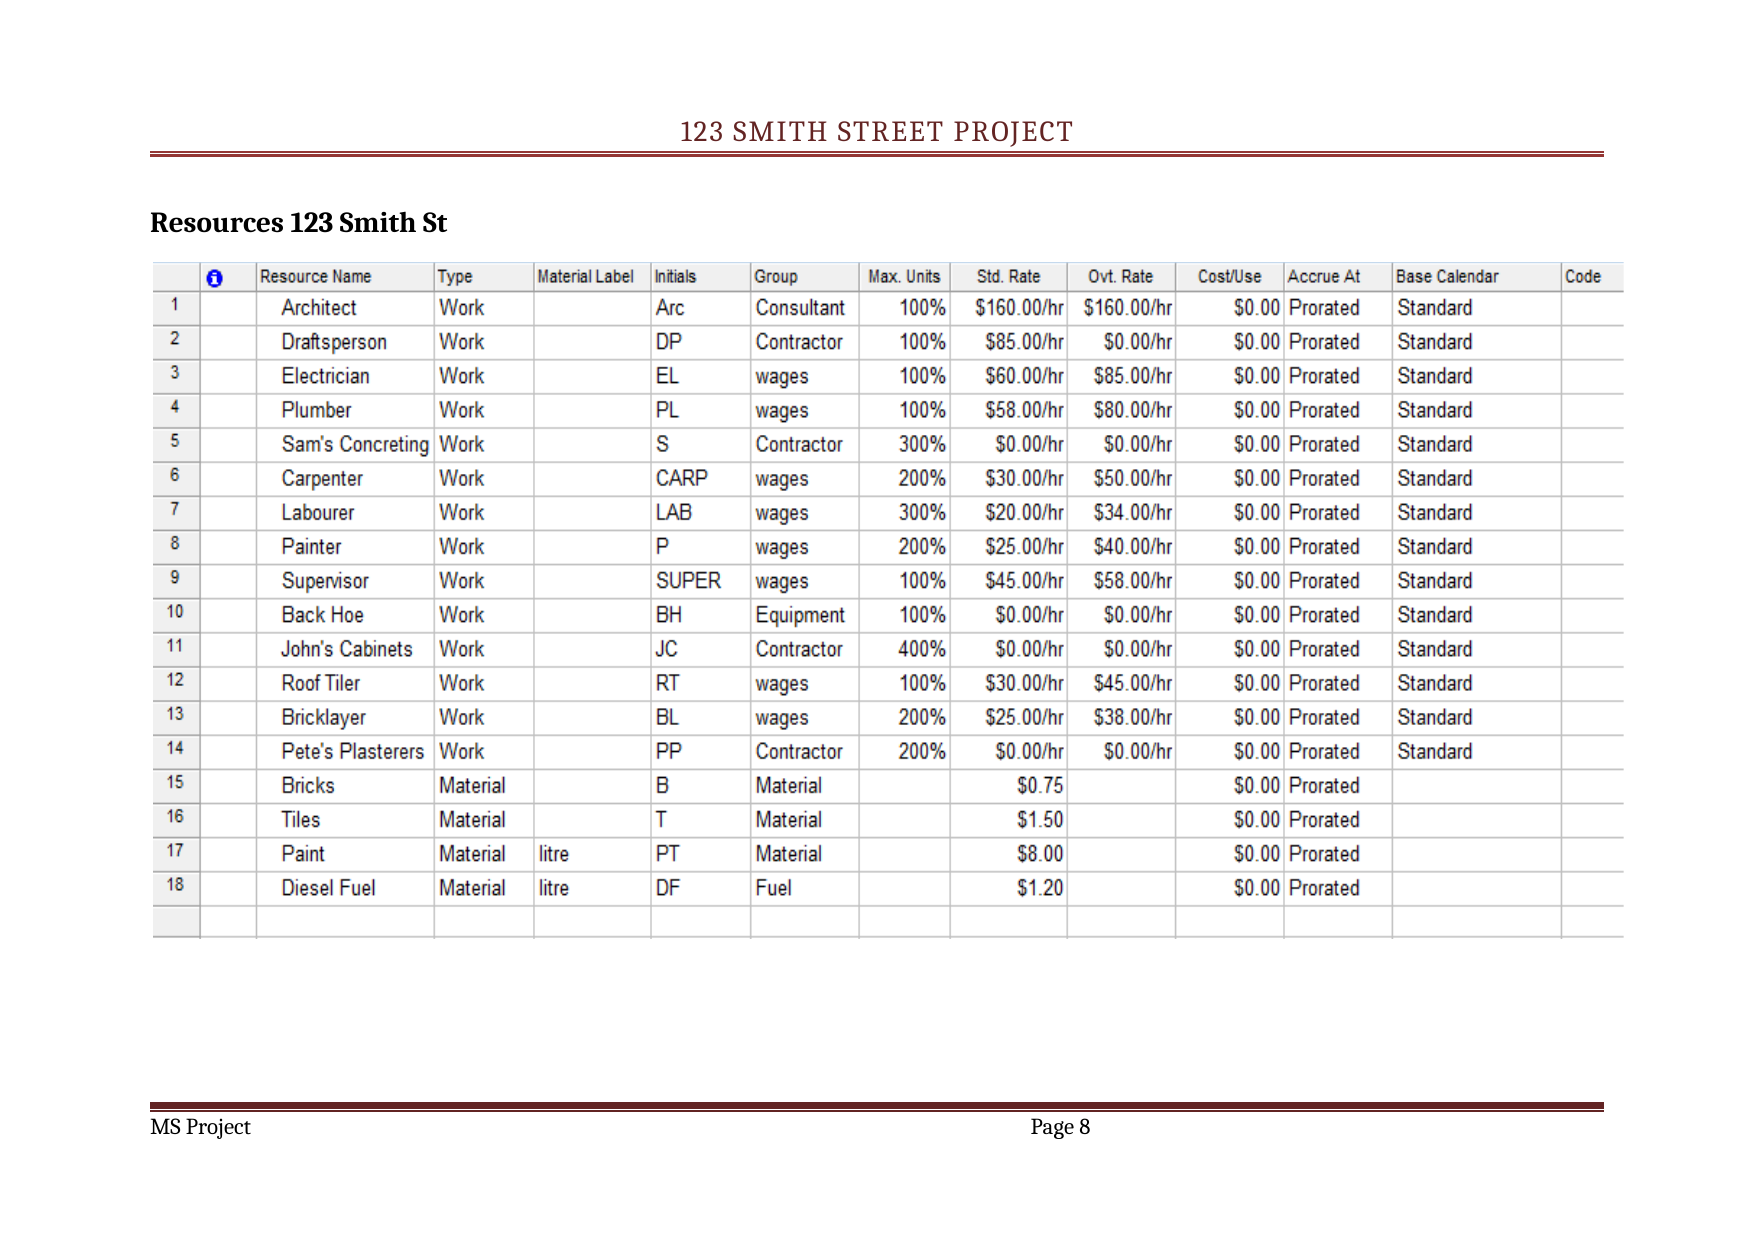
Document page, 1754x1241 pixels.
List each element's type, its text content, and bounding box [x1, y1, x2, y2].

picture [153, 262, 1624, 939]
text Resources 123 Smith St [150, 206, 1604, 240]
